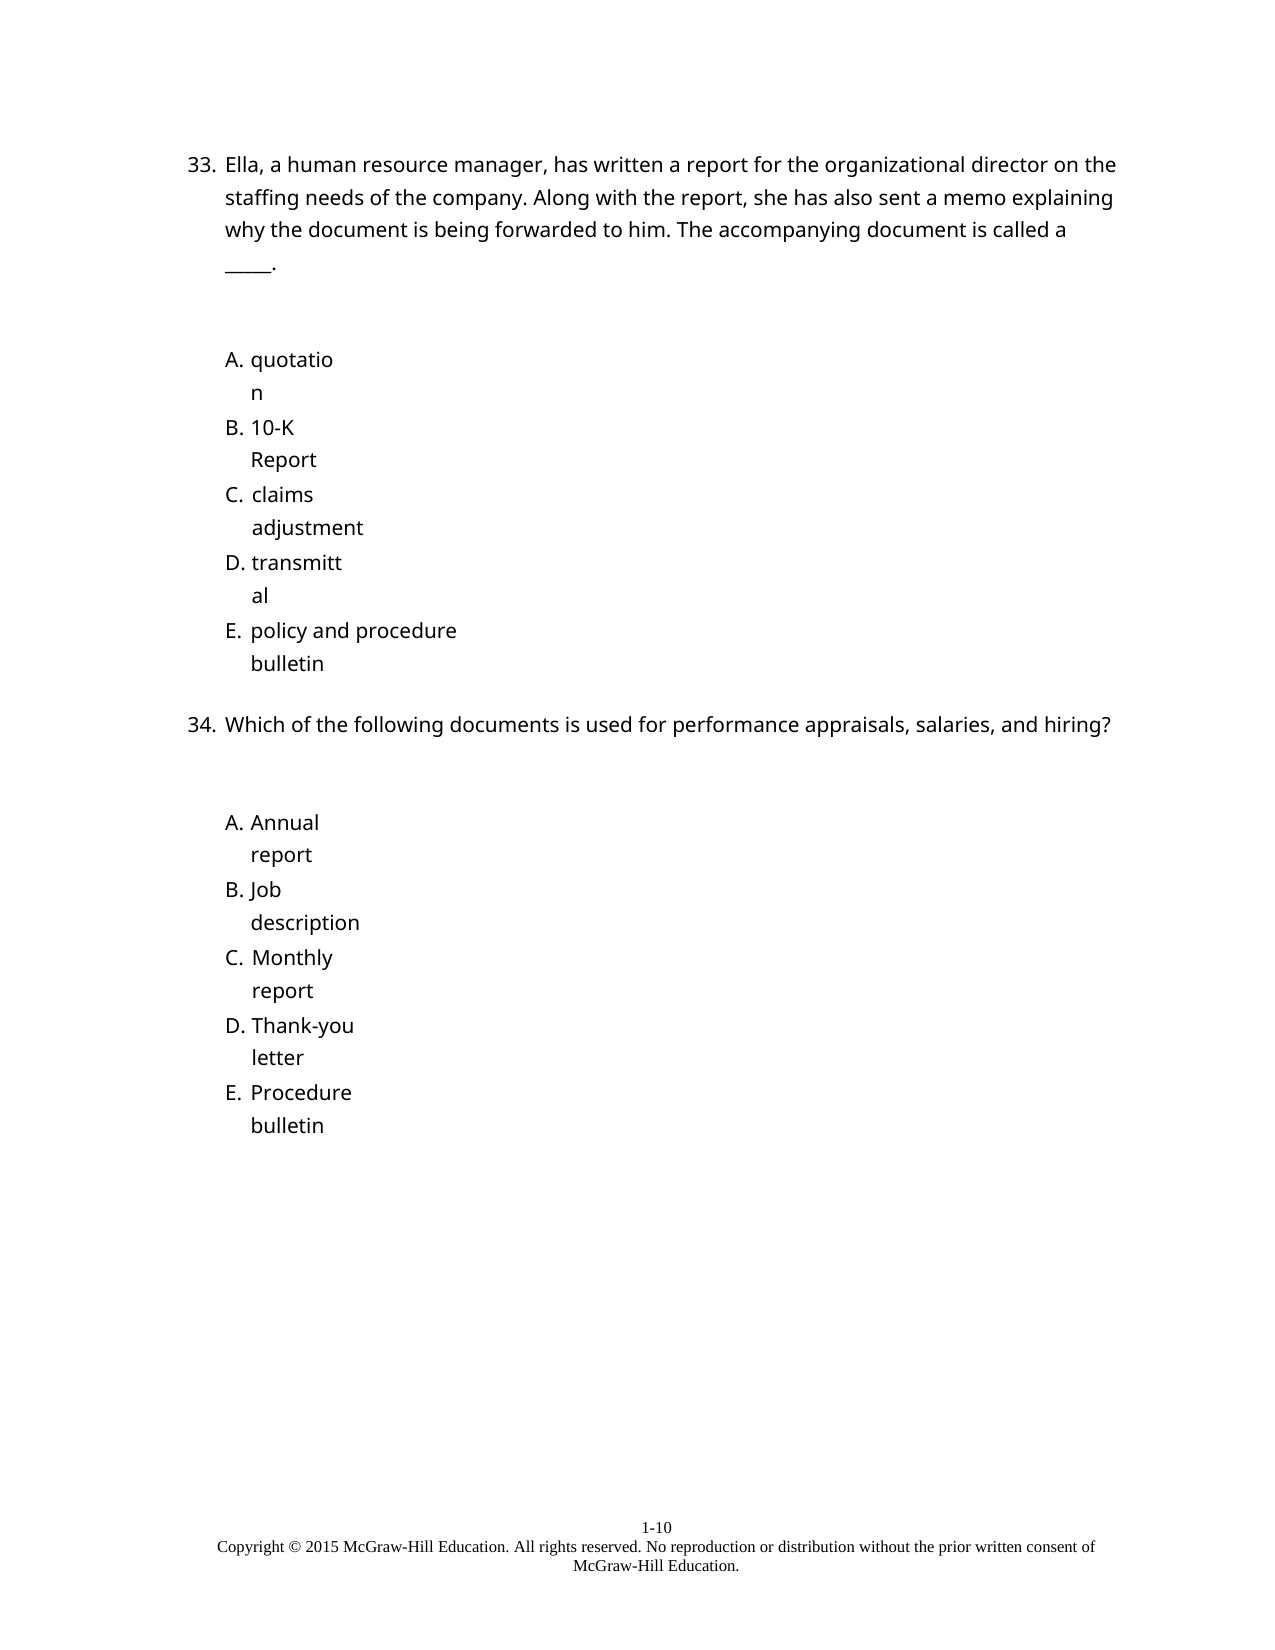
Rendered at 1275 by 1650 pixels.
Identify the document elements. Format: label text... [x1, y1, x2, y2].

table_header 34. [188, 710, 225, 1143]
table_header Ella, a human resource manager, has written a report for the organizational director on the staffing needs of the company. Along with the report, she has also sent a memo explaining why the document is being forwarded to him. The accompanying document is called a _____. [225, 150, 1125, 681]
table_header 33. [188, 150, 225, 681]
table_header Which of the following documents is used for performance appraisals, salaries, and hiring? [225, 710, 1125, 1143]
